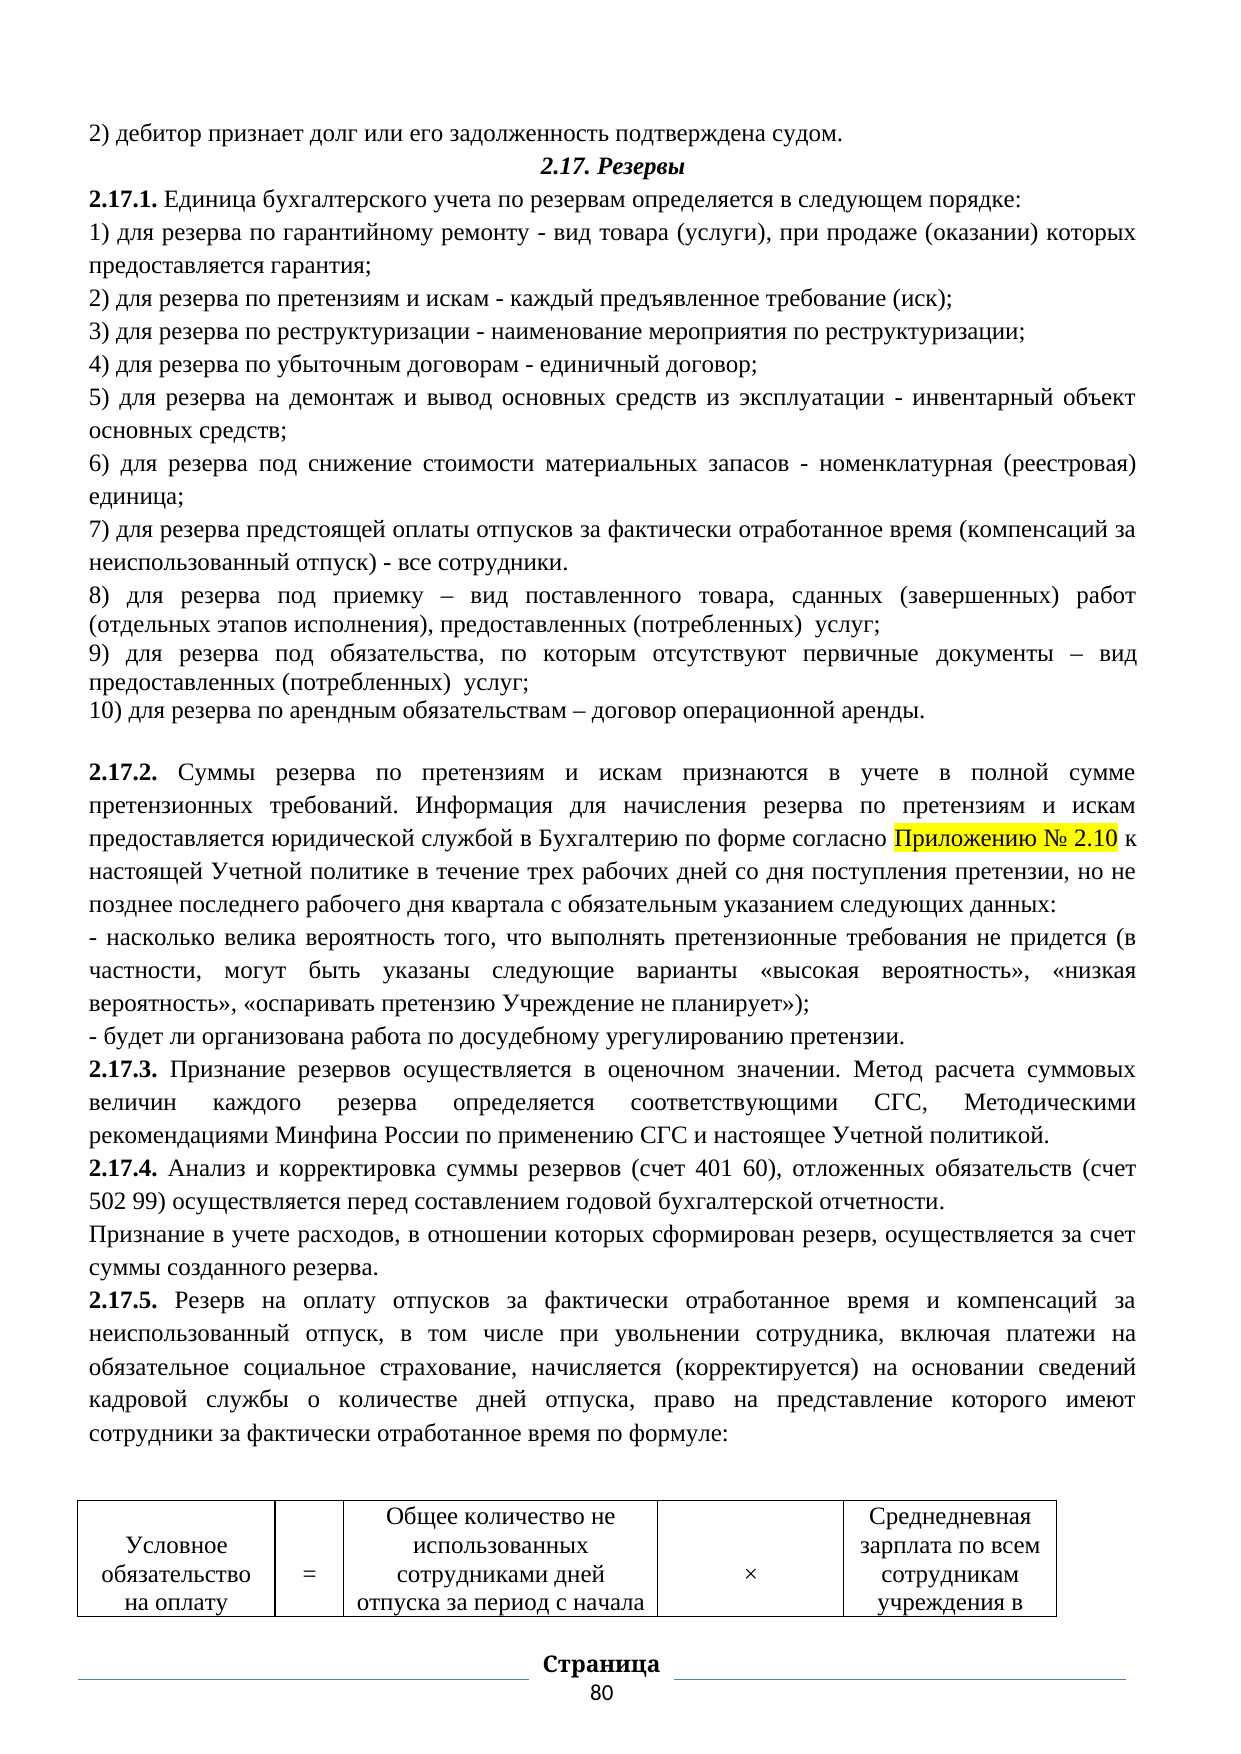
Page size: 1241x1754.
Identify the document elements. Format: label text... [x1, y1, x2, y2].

text - насколько велика вероятность того, что выполнять претензионные требования не придется (в частности, могут быть указаны следующие варианты «высокая вероятность», «низкая вероятность», «оспаривать претензию Учреждение не планирует»); [89, 922, 1137, 1017]
text 2.17.3. Признание резервов осуществляется в оценочном значении. Метод расчета суммовых величин каждого резерва определяется соответствующими СГС, Методическими рекомендациями Минфина России по применению СГС и настоящее Учетной политикой. [89, 1054, 1137, 1149]
text 2) для резерва по претензиям и искам - каждый предъявленное требование (иск); [89, 283, 1137, 312]
text 7) для резерва предстоящей оплаты отпусков за фактически отработанное время (компенсаций за неиспользованный отпуск) - все сотрудники. [89, 514, 1137, 576]
text 2.17.4. Анализ и корректировка суммы резервов (счет 401 60), отложенных обязательств (счет 502 99) осуществляется перед составлением годовой бухгалтерской отчетности. [89, 1153, 1137, 1215]
text 6) для резерва под снижение стоимости материальных запасов - номенклатурная (реестровая) единица; [89, 448, 1137, 510]
text 2.17. Резервы [89, 151, 1137, 180]
text 2.17.2. Суммы резерва по претензиям и искам признаются в учете в полной сумме претензионных требований. Информация для начисления резерва по претензиям и искам предоставляется юридической службой в Бухгалтерию по форме согласно Приложению № 2.10 к настоящей Учетной политике в течение трех рабочих дней со дня поступления претензии, но не позднее последнего рабочего дня квартала с обязательным указанием следующих данных: [89, 757, 1137, 918]
text 8) для резерва под приемку – вид поставленного товара, сданных (завершенных) работ (отдельных этапов исполнения), предоставленных (потребленных) услуг; [89, 580, 1137, 638]
text 2) дебитор признает долг или его задолженность подтверждена судом. [89, 118, 1137, 147]
text 10) для резерва по арендным обязательствам – договор операционной аренды. [89, 695, 1137, 724]
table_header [344, 1501, 657, 1616]
text 5) для резерва на демонтаж и вывод основных средств из эксплуатации - инвентарный объект основных средств; [89, 382, 1137, 444]
table_header = [276, 1501, 343, 1616]
text 2.17.1. Единица бухгалтерского учета по резервам определяется в следующем порядке: [89, 184, 1137, 213]
text - будет ли организована работа по досудебному урегулированию претензии. [89, 1021, 1137, 1050]
text 2.17.5. Резерв на оплату отпусков за фактически отработанное время и компенсаций за неиспользованный отпуск, в том числе при увольнении сотрудника, включая платежи на обязательное социальное страхование, начисляется (корректируется) на основании сведений кадровой службы о количестве дней отпуска, право на представление которого имеют сотрудники за фактически отработанное время по формуле: [89, 1286, 1137, 1446]
text 3) для резерва по реструктуризации - наименование мероприятия по реструктуризации; [89, 316, 1137, 345]
text 4) для резерва по убыточным договорам - единичный договор; [89, 349, 1137, 378]
text 1) для резерва по гарантийному ремонту - вид товара (услуги), при продаже (оказании) которых предоставляется гарантия; [89, 217, 1137, 279]
text Признание в учете расходов, в отношении которых сформирован резерв, осуществляется за счет суммы созданного резерва. [89, 1219, 1137, 1281]
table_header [78, 1501, 274, 1616]
text 9) для резерва под обязательства, по которым отсутствуют первичные документы – вид предоставленных (потребленных) услуг; [89, 638, 1137, 695]
table_header × [658, 1501, 843, 1616]
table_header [844, 1501, 1056, 1616]
